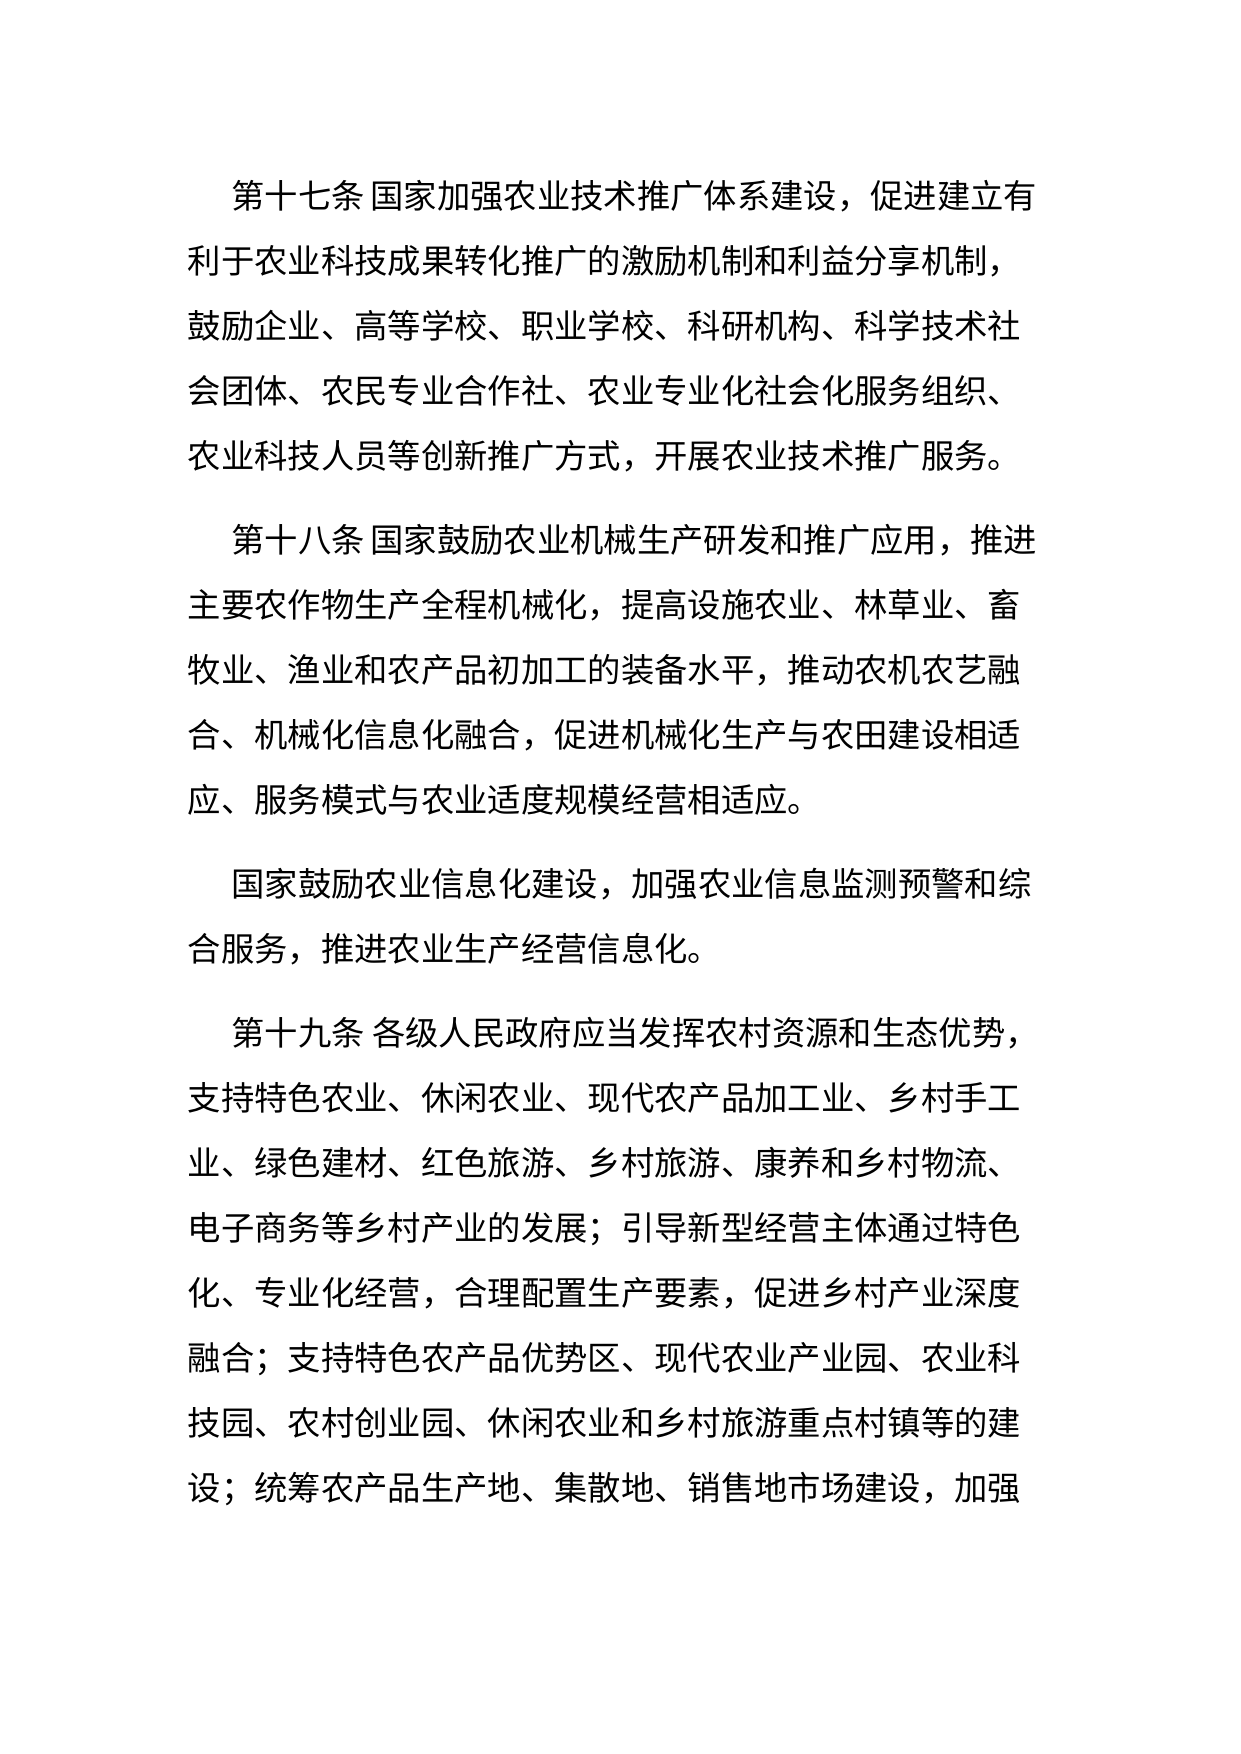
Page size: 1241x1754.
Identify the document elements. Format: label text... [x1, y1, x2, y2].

text 国家鼓励农业信息化建设，加强农业信息监测预警和综合服务，推进农业生产经营信息化。 [187, 849, 1053, 979]
text 第十八条 国家鼓励农业机械生产研发和推广应用，推进主要农作物生产全程机械化，提高设施农业、林草业、畜牧业、渔业和农产品初加工的装备水平，推动农机农艺融合、机械化信息化融合，促进机械化生产与农田建设相适应、服务模式与农业适度规模经营相适应。 [187, 506, 1053, 831]
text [187, 998, 1053, 1518]
text 第十七条 国家加强农业技术推广体系建设，促进建立有利于农业科技成果转化推广的激励机制和利益分享机制，鼓励企业、高等学校、职业学校、科研机构、科学技术社会团体、农民专业合作社、农业专业化社会化服务组织、农业科技人员等创新推广方式，开展农业技术推广服务。 [187, 162, 1053, 487]
